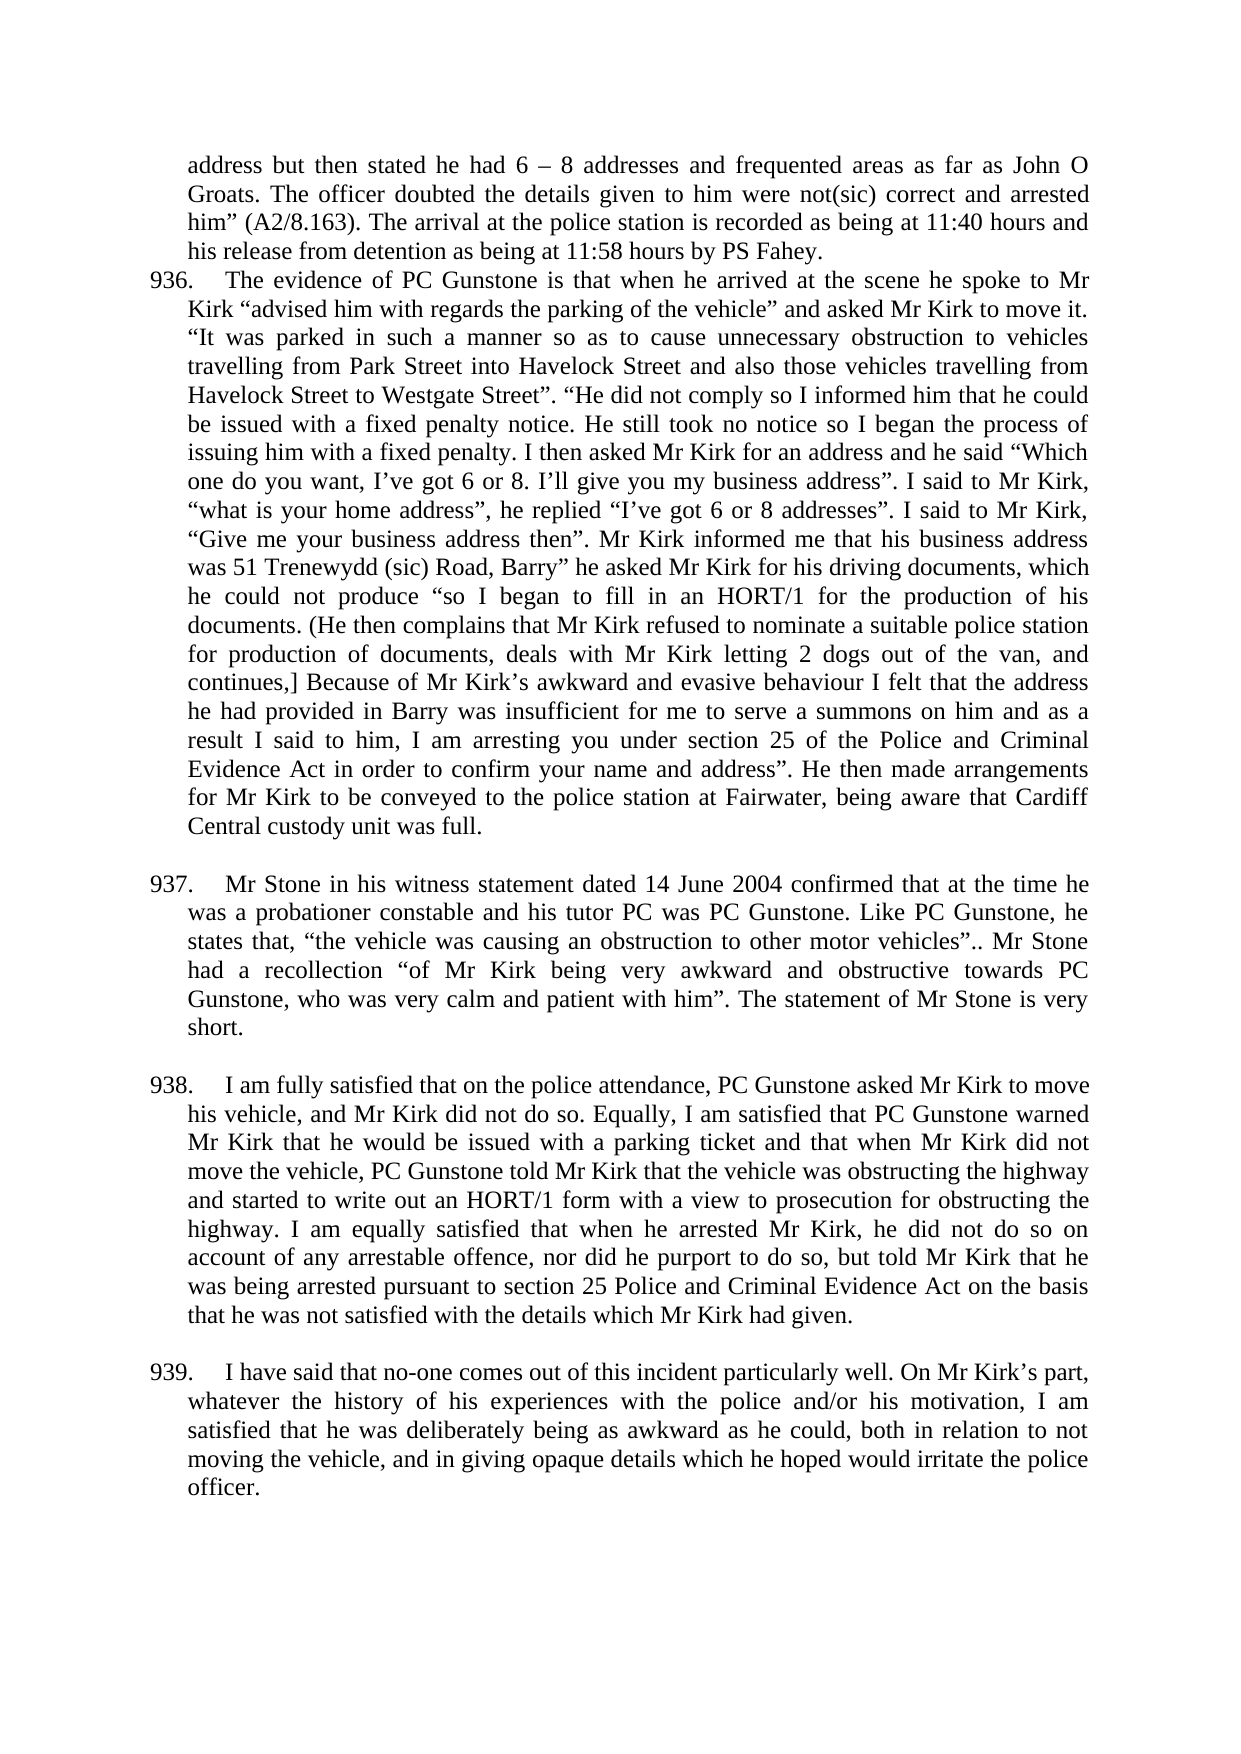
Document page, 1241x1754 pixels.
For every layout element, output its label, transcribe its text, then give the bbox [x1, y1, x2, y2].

list The evidence of PC Gunstone is that when he arrived at the scene he spoke to Mr Kirk “advised him with regards the parking of the vehicle” and asked Mr Kirk to move it. “It was parked in such a manner so as to cause unnecessary obstruction to vehicles travelling from into and also those vehicles travelling from to ”. “He did not comply so I informed him that he could be issued with a fixed penalty notice. He still took no notice so I began the process of issuing him with a fixed penalty. I then asked Mr Kirk for an address and he said “Which one do you want, I’ve got 6 or 8. I’ll give you my business address”. I said to Mr Kirk, “what is your home address”, he replied “I’ve got 6 or 8 addresses”. I said to Mr Kirk, “Give me your business address then”. Mr Kirk informed me that his business address was 51 Trenewydd (sic) Road, Barry” he asked Mr Kirk for his driving documents, which he could not produce “so I began to fill in an HORT/1 for the production of his documents. (He then complains that Mr Kirk refused to nominate a suitable police station for production of documents, deals with Mr Kirk letting 2 dogs out of the van, and continues,] Because of Mr Kirk’s awkward and evasive behaviour I felt that the address he had provided in Barry was insufficient for me to serve a summons on him and as a result I said to him, I am arresting you under section 25 of the Police and Criminal Evidence Act in order to confirm your name and address”. He then made arrangements for Mr Kirk to be conveyed to the police station at Fairwater, being aware that Cardiff Central custody unit was full. [150, 265, 1090, 840]
list I have said that no-one comes out of this incident particularly well. On Mr Kirk’s part, whatever the history of his experiences with the police and/or his motivation, I am satisfied that he was deliberately being as awkward as he could, both in relation to not moving the vehicle, and in giving opaque details which he hoped would irritate the police officer. [150, 1357, 1090, 1501]
list Mr Stone in his witness statement dated 14 June 2004 confirmed that at the time he was a probationer constable and his tutor PC was PC Gunstone. Like PC Gunstone, he states that, “the vehicle was causing an obstruction to other motor vehicles”.. Mr Stone had a recollection “of Mr Kirk being very awkward and obstructive towards PC Gunstone, who was very calm and patient with him”. The statement of Mr Stone is very short. [150, 869, 1090, 1041]
list I am fully satisfied that on the police attendance, PC Gunstone asked Mr Kirk to move his vehicle, and Mr Kirk did not do so. Equally, I am satisfied that PC Gunstone warned Mr Kirk that he would be issued with a parking ticket and that when Mr Kirk did not move the vehicle, PC Gunstone told Mr Kirk that the vehicle was obstructing the highway and started to write out an HORT/1 form with a view to prosecution for obstructing the highway. I am equally satisfied that when he arrested Mr Kirk, he did not do so on account of any arrestable offence, nor did he purport to do so, but told Mr Kirk that he was being arrested pursuant to section 25 Police and Criminal Evidence Act on the basis that he was not satisfied with the details which Mr Kirk had given. [150, 1070, 1090, 1329]
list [150, 150, 1090, 265]
